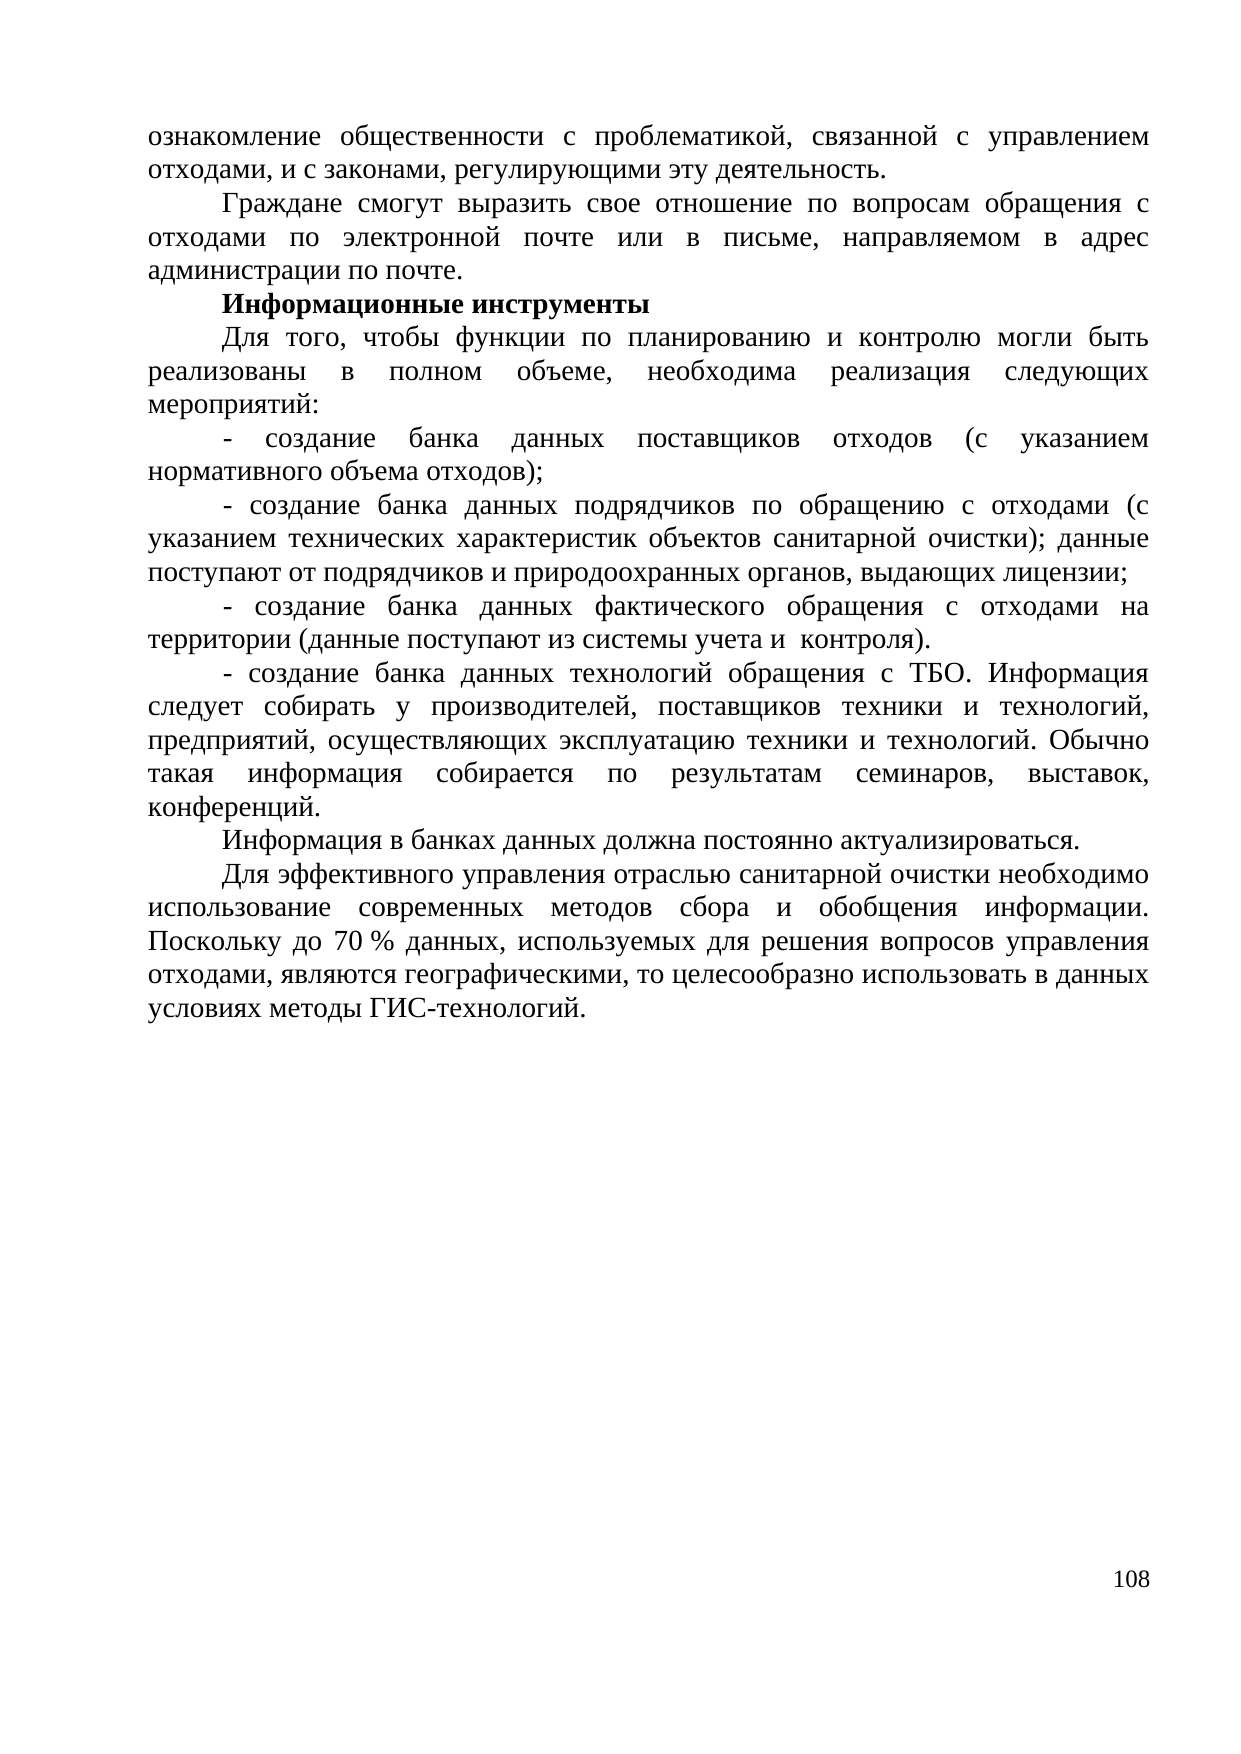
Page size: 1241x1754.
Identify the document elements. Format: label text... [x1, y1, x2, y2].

text Для эффективного управления отраслью санитарной очистки необходимо использование современных методов сбора и обобщения информации. Поскольку до 70 % данных, используемых для решения вопросов управления отходами, являются географическими, то целесообразно использовать в данных условиях методы ГИС-технологий. [148, 856, 1150, 1024]
text Информационные инструменты [148, 286, 1150, 319]
text - создание банка данных поставщиков отходов (с указанием нормативного объема отходов); [148, 420, 1150, 487]
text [148, 118, 1150, 185]
text - создание банка данных фактического обращения с отходами на территории (данные поступают из системы учета и контроля). [148, 588, 1150, 655]
text Информация в банках данных должна постоянно актуализироваться. [148, 822, 1150, 856]
text Для того, чтобы функции по планированию и контролю могли быть реализованы в полном объеме, необходима реализация следующих мероприятий: [148, 319, 1150, 420]
text - создание банка данных подрядчиков по обращению с отходами (с указанием технических характеристик объектов санитарной очистки); данные поступают от подрядчиков и природоохранных органов, выдающих лицензии; [148, 487, 1150, 588]
text - создание банка данных технологий обращения с ТБО. Информация следует собирать у производителей, поставщиков техники и технологий, предприятий, осуществляющих эксплуатацию техники и технологий. Обычно такая информация собирается по результатам семинаров, выставок, конференций. [148, 655, 1150, 822]
text Граждане смогут выразить свое отношение по вопросам обращения с отходами по электронной почте или в письме, направляемом в адрес администрации по почте. [148, 185, 1150, 286]
